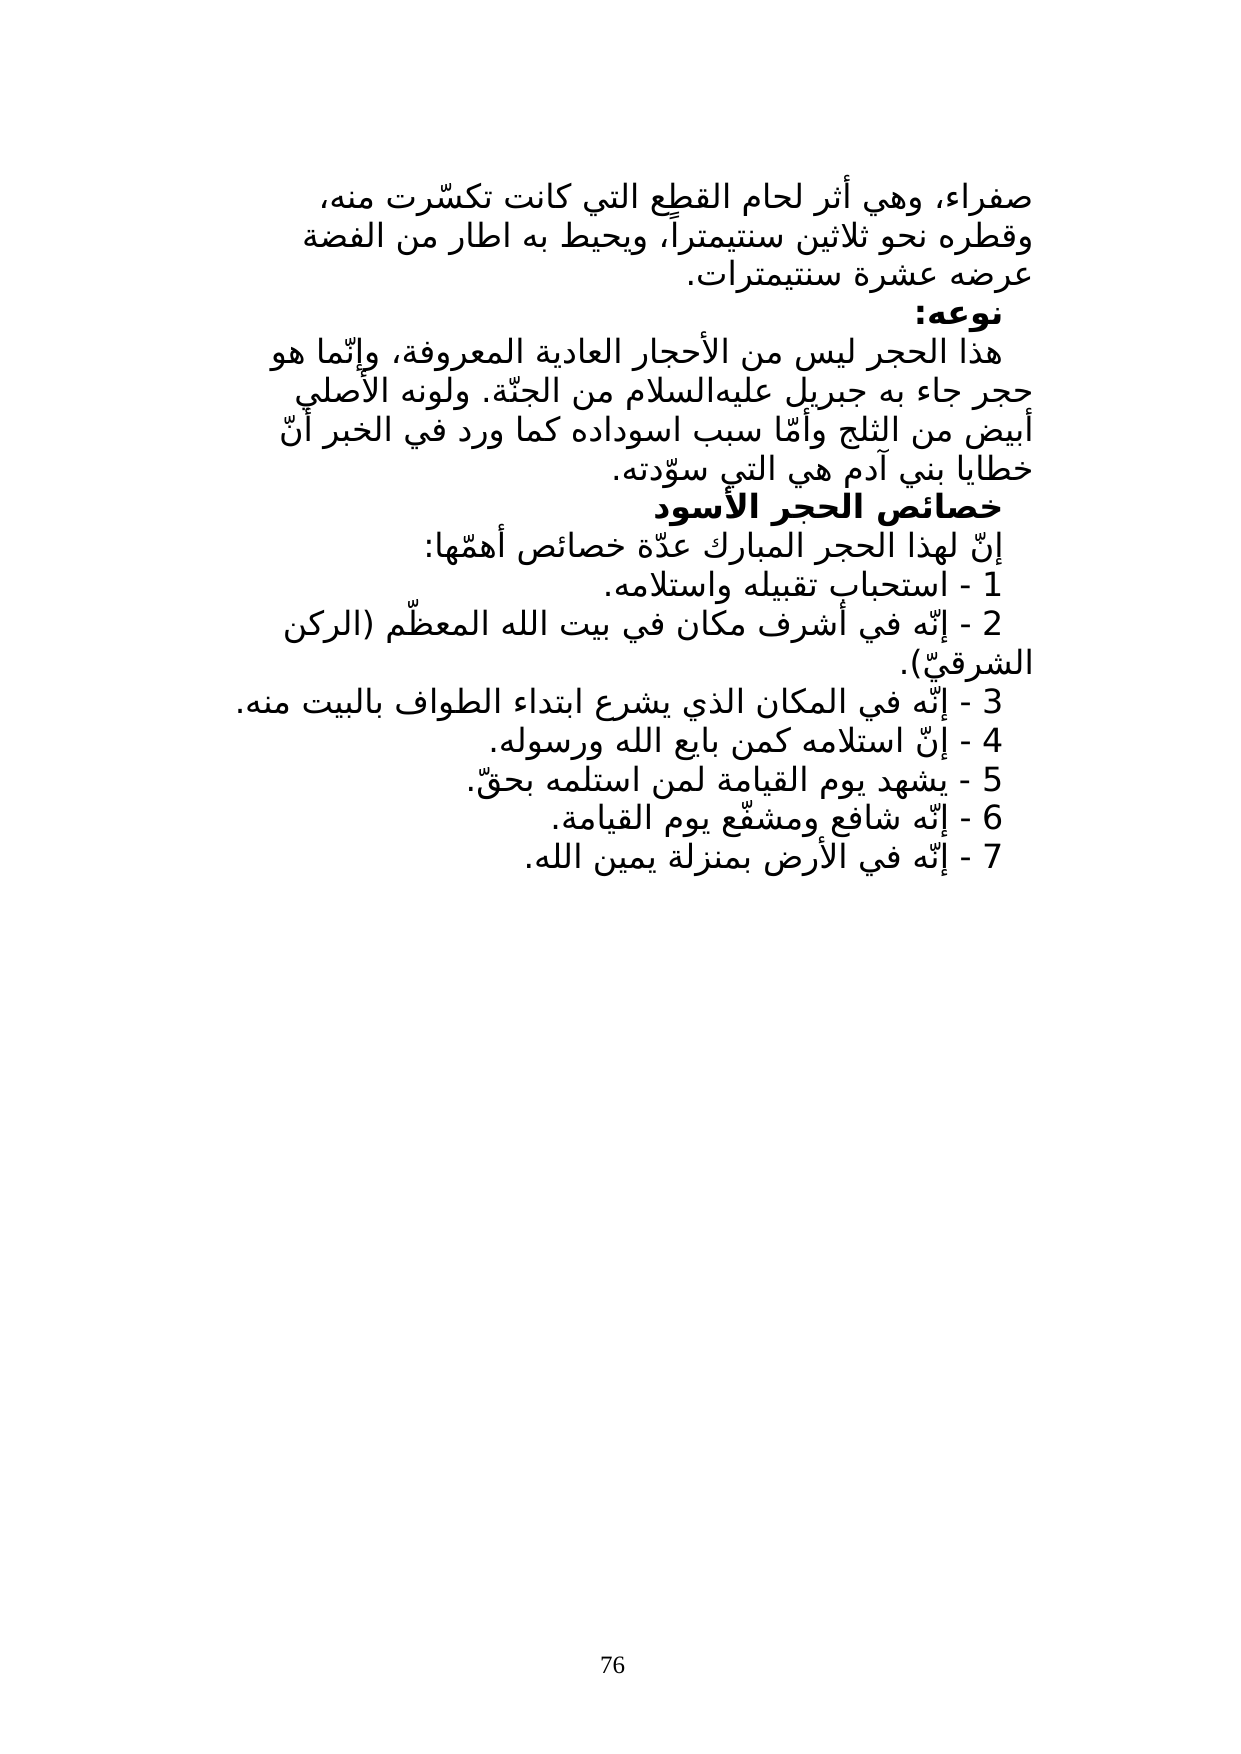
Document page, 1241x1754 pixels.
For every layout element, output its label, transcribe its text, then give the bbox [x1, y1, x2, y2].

text 2 - إنّه في أشرف مكان في بيت الله المعظّم (الركن الشرقيّ). [222, 604, 1033, 682]
text 5 - يشهد يوم القيامة لمن استلمه بحقّ. [222, 760, 1033, 799]
text 6 - إنّه شافع ومشفّع يوم القيامة. [222, 799, 1033, 838]
text 7 - إنّه في الأرض بمنزلة يمين الله. [222, 838, 1033, 877]
text هذا الحجر ليس من الأحجار العادية المعروفة، وإنّما هو حجر جاء به جبريل عليه‌السلام من الجنّة. ولونه الأصلي أبيض من الثلج وأمّا سبب اسوداده كما ورد في الخبر أنّ خطايا بني آدم هي التي سوّدته. [222, 333, 1033, 488]
text خصائص الحجر الأسود [222, 488, 1033, 527]
text 3 - إنّه في المكان الذي يشرع ابتداء الطواف بالبيت منه. [222, 682, 1033, 721]
text 1 - استحباب تقبيله واستلامه. [222, 566, 1033, 604]
text 4 - إنّ استلامه كمن بايع الله ورسوله. [222, 721, 1033, 760]
text صفراء، وهي أثر لحام القطع التي كانت تكسّرت منه، وقطره نحو ثلاثين سنتيمتراً، ويحيط به اطار من الفضة عرضه عشرة سنتيمترات. [222, 177, 1033, 294]
text إنّ لهذا الحجر المبارك عدّة خصائص أهمّها: [222, 527, 1033, 566]
text نوعه: [222, 294, 1033, 333]
